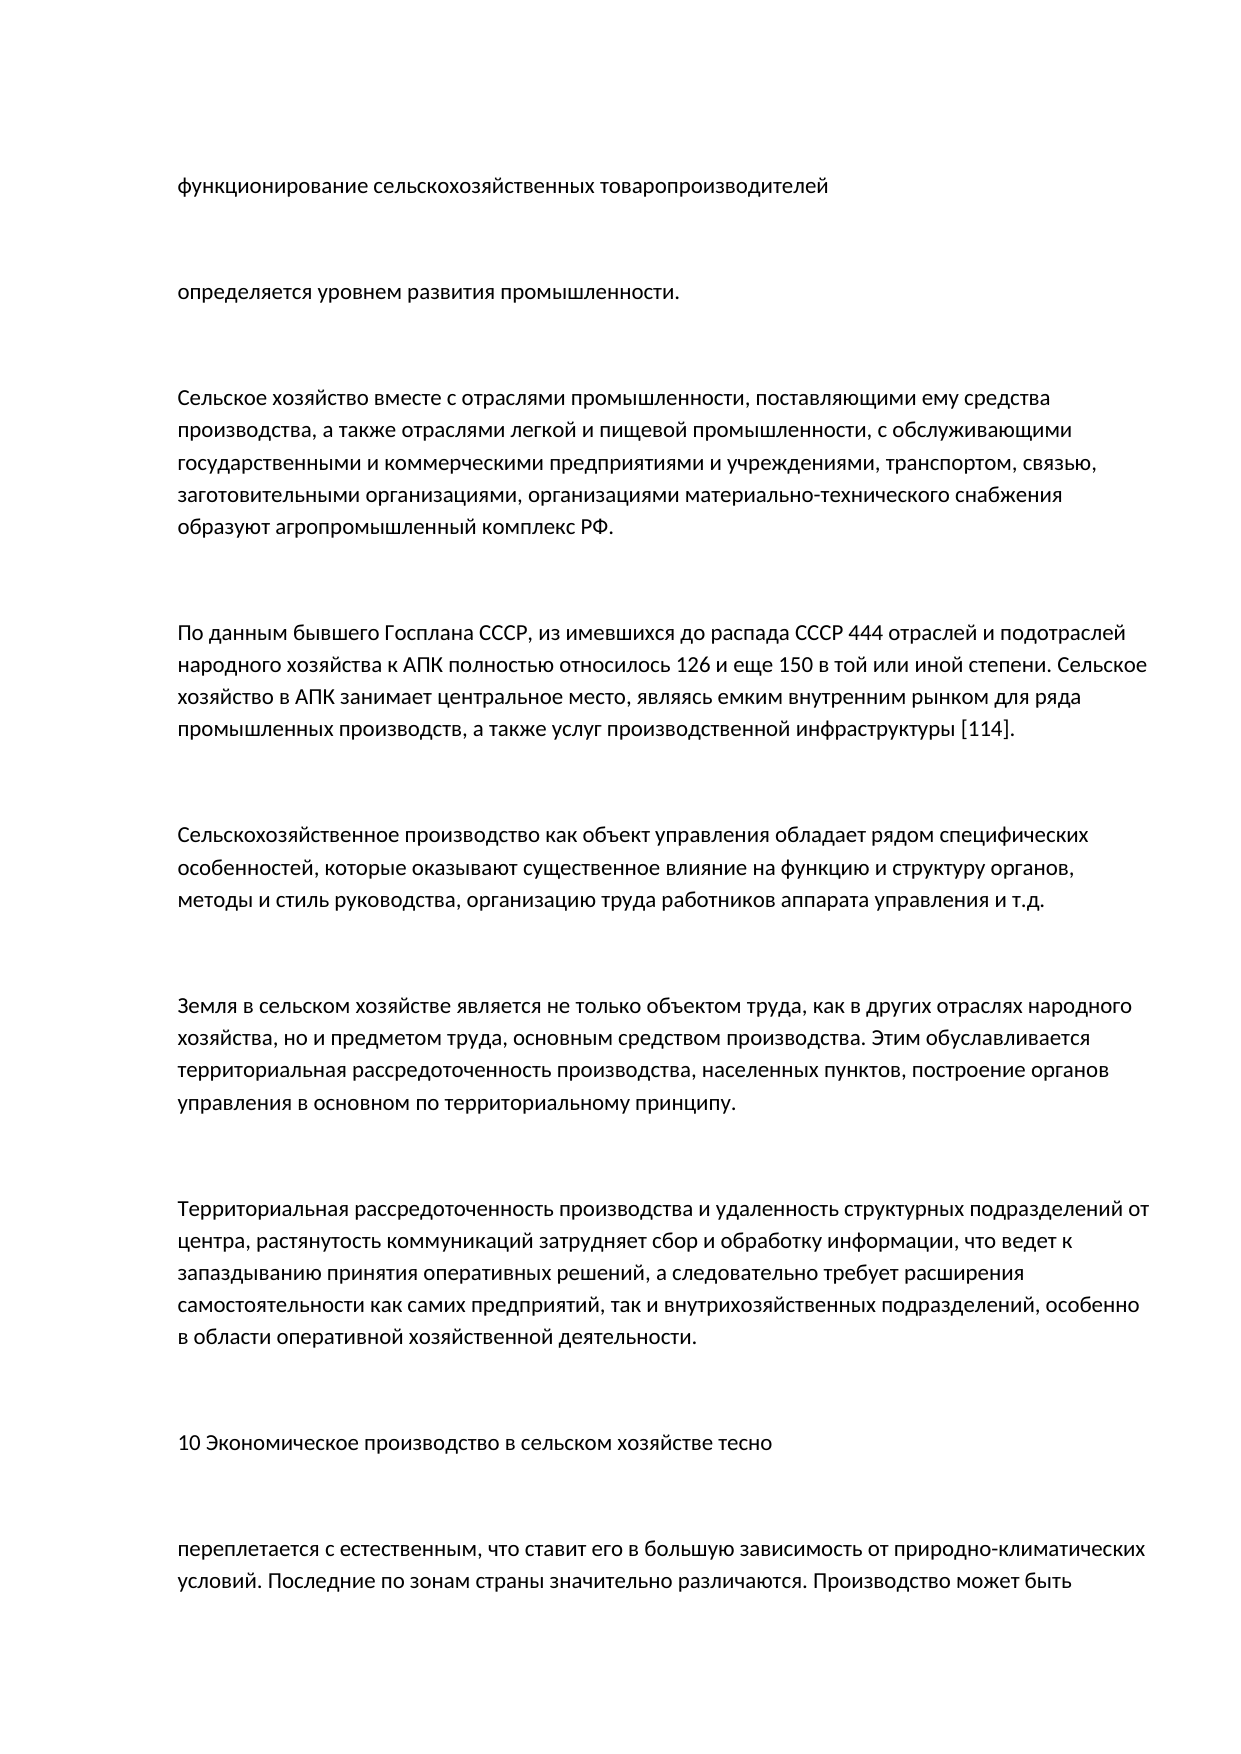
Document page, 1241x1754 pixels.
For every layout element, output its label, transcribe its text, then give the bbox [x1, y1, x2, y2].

text Сельскохозяйственное производство как объект управления обладает рядом специфических особенностей, которые оказывают существенное влияние на функцию и структуру органов, методы и стиль руководства, организацию труда работников аппарата управления и т.д. [177, 821, 1152, 913]
text По данным бывшего Госплана СССР, из имевшихся до распада СССР 444 отраслей и подотраслей народного хозяйства к АПК полностью относилось 126 и еще 150 в той или иной степени. Сельское хозяйство в АПК занимает центральное место, являясь емким внутренним рынком для ряда промышленных производств, а также услуг производственной инфраструктуры [114]. [177, 618, 1152, 743]
text функционирование сельскохозяйственных товаропроизводителей [177, 171, 1152, 199]
text Земля в сельском хозяйстве является не только объектом труда, как в других отраслях народного хозяйства, но и предметом труда, основным средством производства. Этим обуславливается территориальная рассредоточенность производства, населенных пунктов, построение органов управления в основном по территориальному принципу. [177, 991, 1152, 1116]
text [177, 1534, 1152, 1595]
text Территориальная рассредоточенность производства и удаленность структурных подразделений от центра, растянутость коммуникаций затрудняет сбор и обработку информации, что ведет к запаздыванию принятия оперативных решений, а следовательно требует расширения самостоятельности как самих предприятий, так и внутрихозяйственных подразделений, особенно в области оперативной хозяйственной деятельности. [177, 1194, 1152, 1350]
text определяется уровнем развития промышленности. [177, 277, 1152, 305]
text 10 Экономическое производство в сельском хозяйстве тесно [177, 1428, 1152, 1456]
text Сельское хозяйство вместе с отраслями промышленности, поставляющими ему средства производства, а также отраслями легкой и пищевой промышленности, с обслуживающими государственными и коммерческими предприятиями и учреждениями, транспортом, связью, заготовительными организациями, организациями материально-технического снабжения образуют агропромышленный комплекс РФ. [177, 383, 1152, 540]
